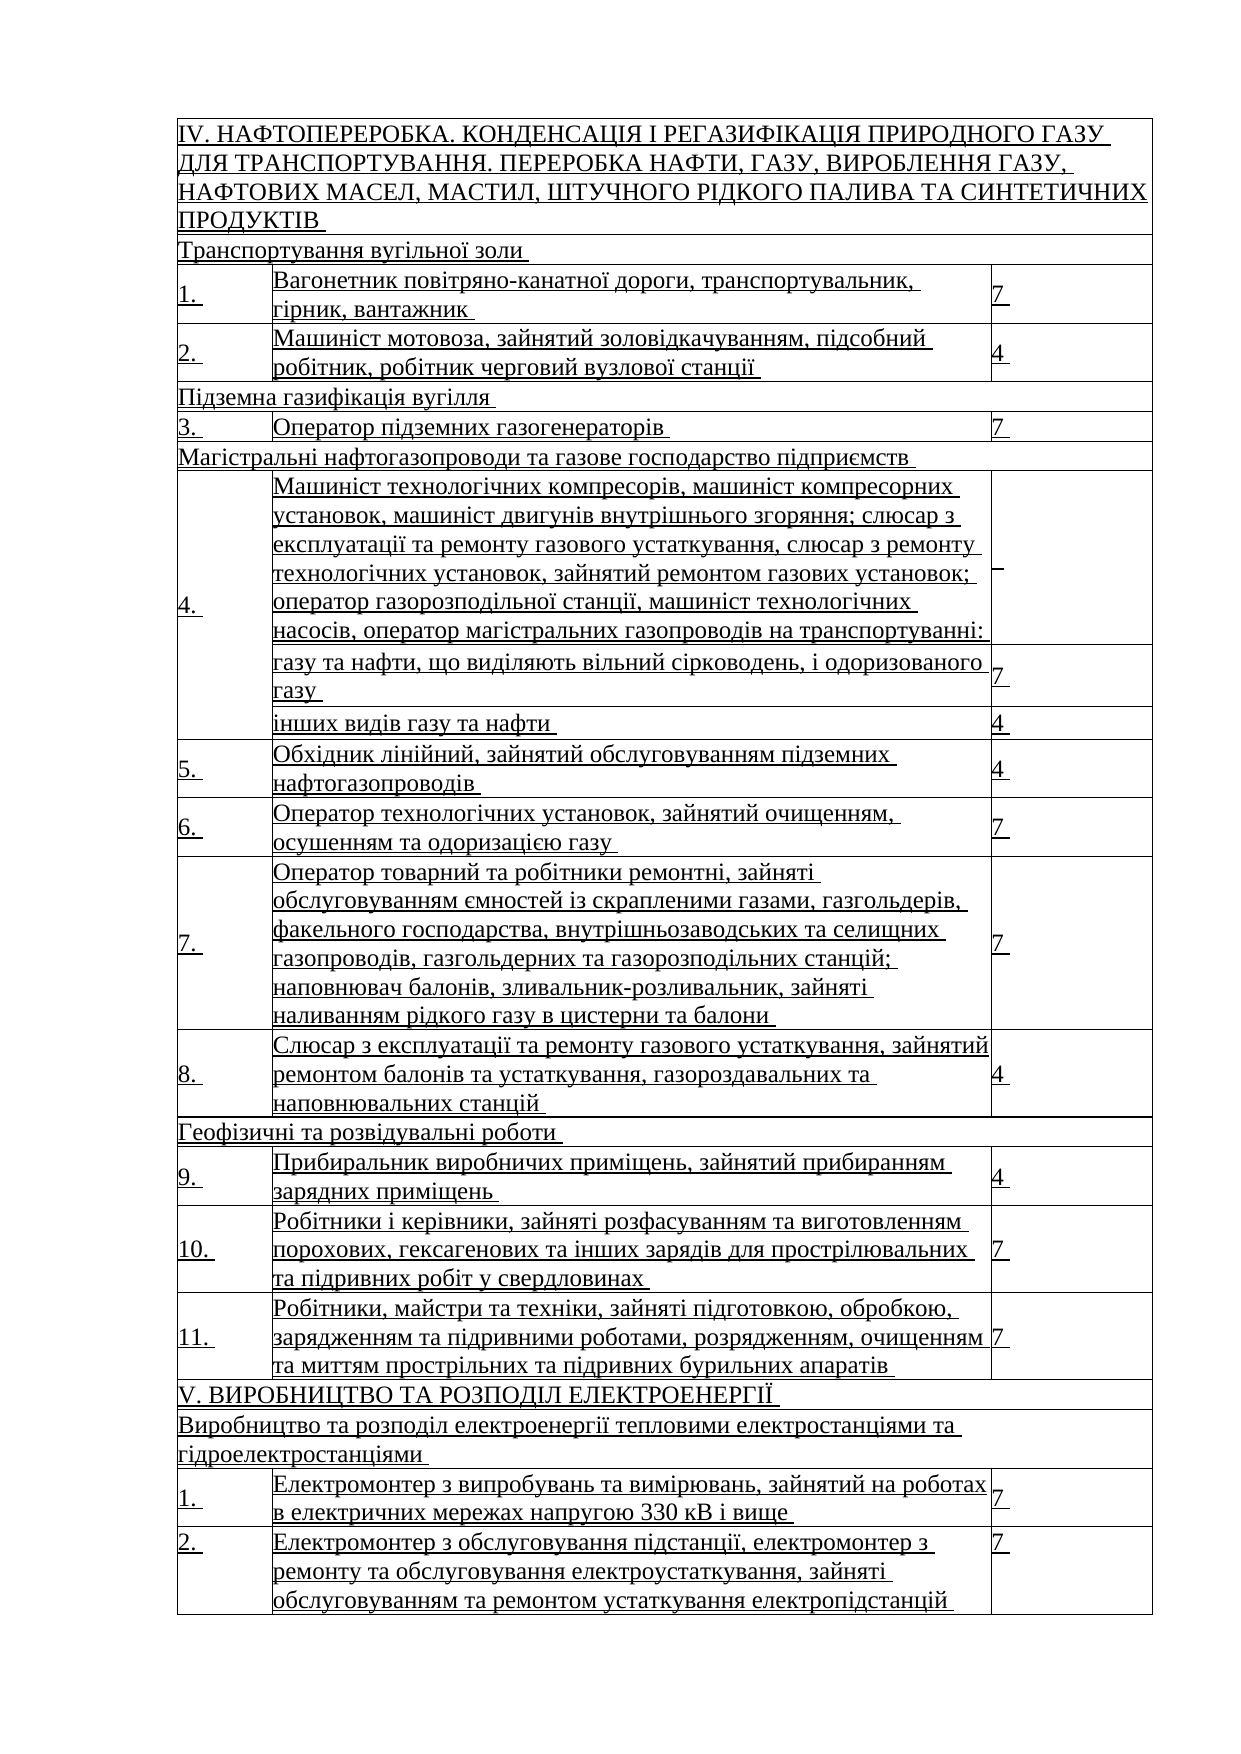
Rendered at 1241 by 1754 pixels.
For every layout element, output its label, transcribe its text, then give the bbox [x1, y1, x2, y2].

table_cell 7 [992, 1469, 1152, 1526]
table_cell інших видів газу та нафти [273, 707, 991, 738]
table_cell Виробництво та розподіл електроенергії тепловими електростанціями та гідроелектростанціями [178, 1410, 1152, 1468]
table_cell 4 [992, 1147, 1152, 1205]
table_cell Магістральні нафтогазопроводи та газове господарство підприємств [178, 442, 1152, 470]
table_cell Робітники, майстри та техніки, зайняті підготовкою, обробкою, зарядженням та підривними роботами, розрядженням, очищенням та миттям прострільних та підривних бурильних апаратів [273, 1293, 991, 1379]
table_cell Вагонетник повітряно-канатної дороги, транспортувальник, гірник, вантажник [273, 265, 991, 322]
table_cell Підземна газифікація вугілля [178, 382, 1152, 411]
table_cell 7 [992, 412, 1152, 441]
table_cell 4 [992, 324, 1152, 381]
table_cell Оператор підземних газогенераторів [273, 412, 991, 441]
table_cell 7 [992, 1527, 1152, 1613]
table_cell 6. [178, 798, 272, 856]
table_cell 7 [992, 857, 1152, 1029]
table_cell 1. [178, 265, 272, 322]
table_cell V. ВИРОБНИЦТВО ТА РОЗПОДІЛ ЕЛЕКТРОЕНЕРГІЇ [178, 1380, 1152, 1409]
table_cell Оператор технологічних установок, зайнятий очищенням, осушенням та одоризацією газу [273, 798, 991, 856]
table_cell 9. [178, 1147, 272, 1205]
table_cell 7 [992, 1293, 1152, 1379]
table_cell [273, 1527, 991, 1613]
table_cell 8. [178, 1030, 272, 1116]
table_cell 7 [992, 265, 1152, 322]
table_cell Машиніст технологічних компресорів, машиніст компресорних установок, машиніст двигунів внутрішнього згоряння; слюсар з експлуатації та ремонту газового устаткування, слюсар з ремонту технологічних установок, зайнятий ремонтом газових установок; оператор газорозподільної станції, машиніст технологічних насосів, оператор магістральних газопроводів на транспортуванні: [273, 471, 991, 644]
table_cell 7 [992, 798, 1152, 856]
table_cell газу та нафти, що виділяють вільний сірководень, і одоризованого газу [273, 645, 991, 706]
table_cell 4 [992, 707, 1152, 738]
table_cell Прибиральник виробничих приміщень, зайнятий прибиранням зарядних приміщень [273, 1147, 991, 1205]
table_cell Машиніст мотовоза, зайнятий золовідкачуванням, підсобний робітник, робітник черговий вузлової станції [273, 324, 991, 381]
table_cell Оператор товарний та робітники ремонтні, зайняті обслуговуванням ємностей із скрапленими газами, газгольдерів, факельного господарства, внутрішньозаводських та селищних газопроводів, газгольдерних та газорозподільних станцій; наповнювач балонів, зливальник-розливальник, зайняті наливанням рідкого газу в цистерни та балони [273, 857, 991, 1029]
table_cell Робітники і керівники, зайняті розфасуванням та виготовленням порохових, гексагенових та інших зарядів для прострілювальних та підривних робіт у свердловинах [273, 1206, 991, 1292]
table_cell Слюсар з експлуатації та ремонту газового устаткування, зайнятий ремонтом балонів та устаткування, газороздавальних та наповнювальних станцій [273, 1030, 991, 1116]
table_cell 7 [992, 645, 1152, 706]
table_cell Електромонтер з випробувань та вимірювань, зайнятий на роботах в електричних мережах напругою 330 кВ і вище [273, 1469, 991, 1526]
table_cell 4 [992, 740, 1152, 797]
table_cell 2. [178, 324, 272, 381]
table_cell Геофізичні та розвідувальні роботи [178, 1118, 1152, 1146]
table_cell 7 [992, 1206, 1152, 1292]
table_cell 7. [178, 857, 272, 1029]
table_cell 11. [178, 1293, 272, 1379]
table_cell 4 [992, 1030, 1152, 1116]
table_cell IV. НАФТОПЕРЕРОБКА. КОНДЕНСАЦІЯ І РЕГАЗИФІКАЦІЯ ПРИРОДНОГО ГАЗУ ДЛЯ ТРАНСПОРТУВАННЯ. ПЕРЕРОБКА НАФТИ, ГАЗУ, ВИРОБЛЕННЯ ГАЗУ, НАФТОВИХ МАСЕЛ, МАСТИЛ, ШТУЧНОГО РІДКОГО ПАЛИВА ТА СИНТЕТИЧНИХ ПРОДУКТІВ [178, 119, 1152, 234]
table_cell Обхідник лінійний, зайнятий обслуговуванням підземних нафтогазопроводів [273, 740, 991, 797]
table_cell 2. [178, 1527, 272, 1613]
table_cell [992, 471, 1152, 644]
table_cell Транспортування вугільної золи [178, 235, 1152, 264]
table_cell 1. [178, 1469, 272, 1526]
table_cell 10. [178, 1206, 272, 1292]
table_cell 4. [178, 471, 272, 738]
table_cell 3. [178, 412, 272, 441]
table_cell 5. [178, 740, 272, 797]
